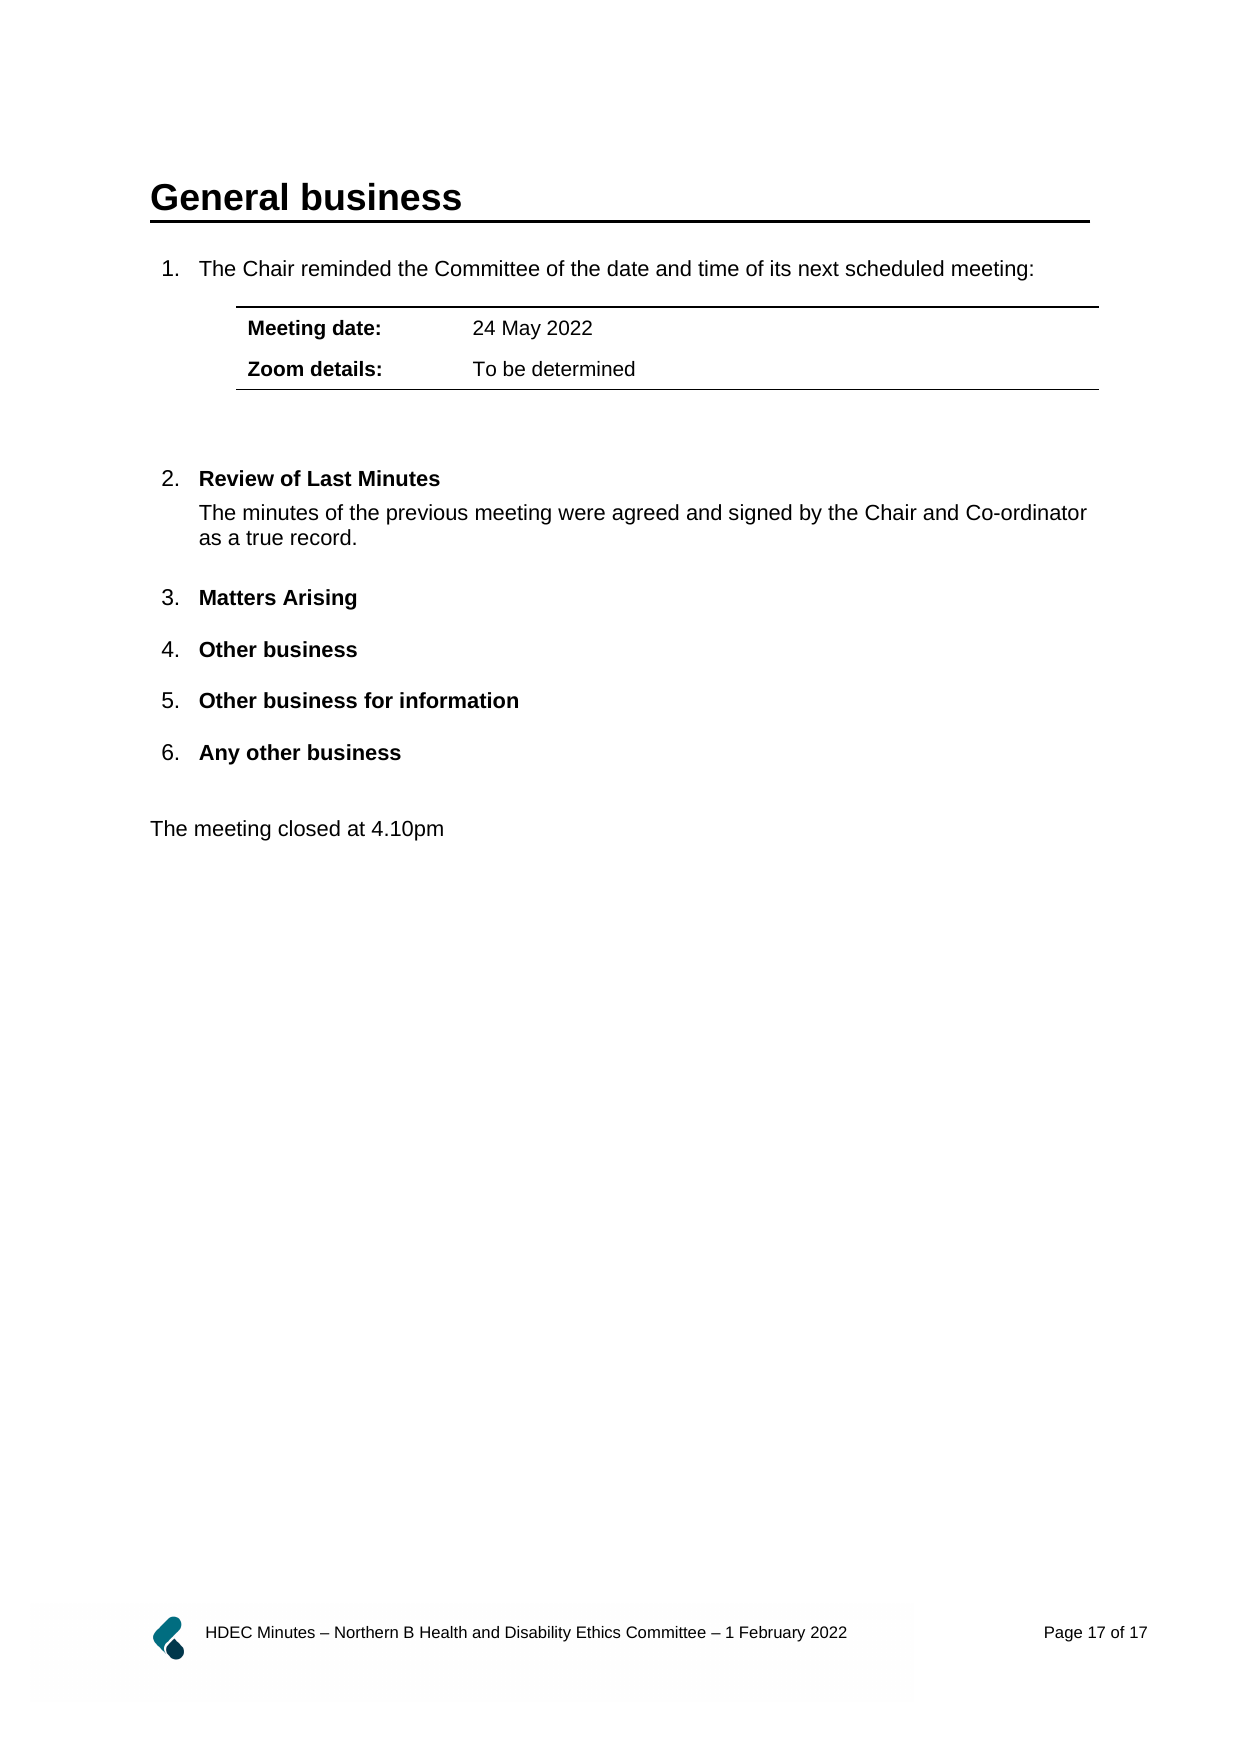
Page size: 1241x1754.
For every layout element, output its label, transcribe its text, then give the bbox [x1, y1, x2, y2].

table_header 24 May 2022 [461, 308, 1099, 348]
subtitle General business [150, 175, 1090, 220]
list The minutes of the previous meeting were agreed and signed by the Chair and Co-ordinator as a true record. [198, 500, 1090, 550]
list Review of Last Minutes [161, 465, 1090, 492]
table_cell To be determined [461, 348, 1099, 389]
table_cell Zoom details: [236, 348, 461, 389]
text The meeting closed at 4.10pm [150, 815, 1090, 841]
list Any other business [161, 739, 1090, 765]
list The Chair reminded the Committee of the date and time of its next scheduled meeting: [161, 255, 1090, 281]
list Matters Arising [161, 584, 1090, 610]
list Other business [161, 636, 1090, 662]
picture [30, 1603, 915, 1702]
list Other business for information [161, 687, 1090, 713]
table_header Meeting date: [236, 308, 461, 348]
